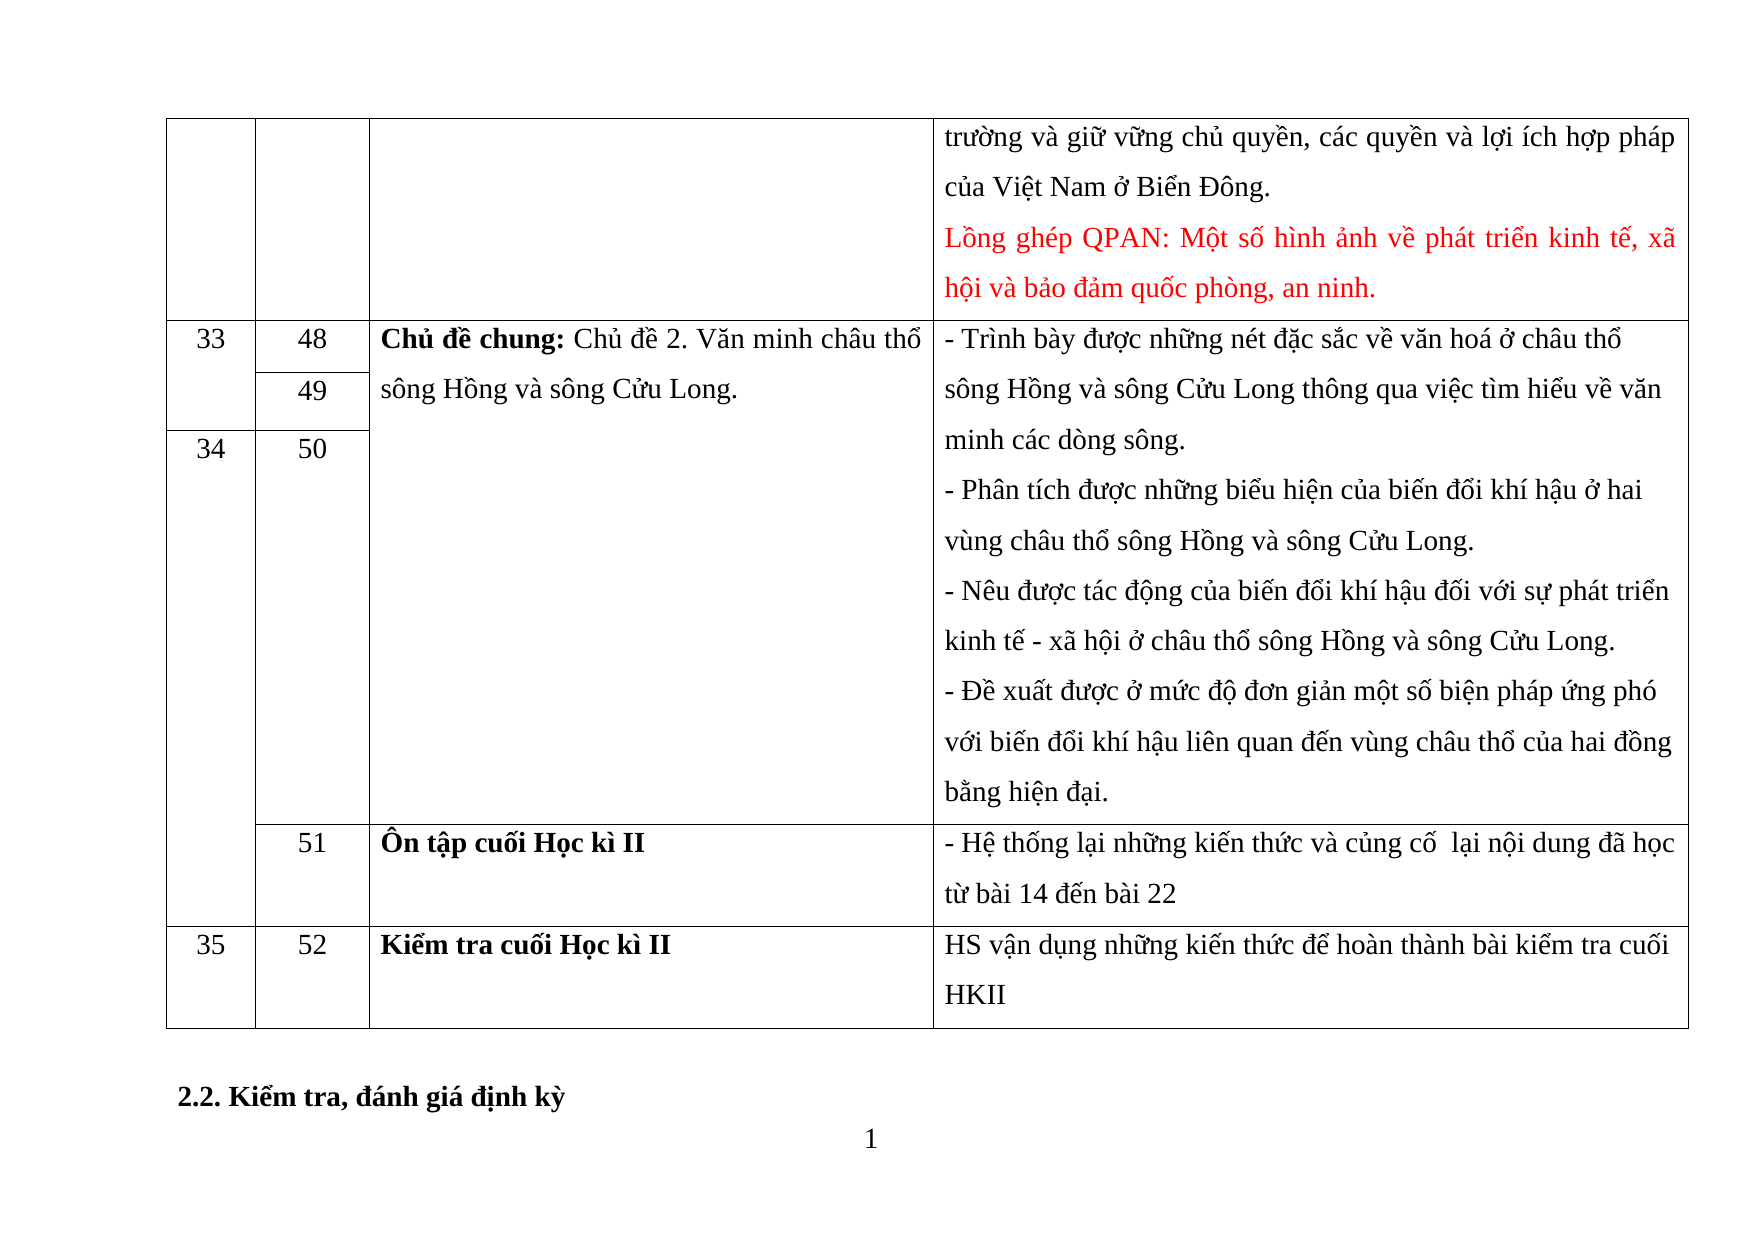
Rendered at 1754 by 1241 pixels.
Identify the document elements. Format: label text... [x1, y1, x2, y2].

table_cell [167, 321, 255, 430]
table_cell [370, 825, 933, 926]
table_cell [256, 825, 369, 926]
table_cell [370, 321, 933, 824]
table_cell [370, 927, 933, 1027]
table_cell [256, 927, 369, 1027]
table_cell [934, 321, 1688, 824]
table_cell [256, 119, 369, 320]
text 2.2. Kiểm tra, đánh giá định kỳ [177, 1079, 1665, 1112]
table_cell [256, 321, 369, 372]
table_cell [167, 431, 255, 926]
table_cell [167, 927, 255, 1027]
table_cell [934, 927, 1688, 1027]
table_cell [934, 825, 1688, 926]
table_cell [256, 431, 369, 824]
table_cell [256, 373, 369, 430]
